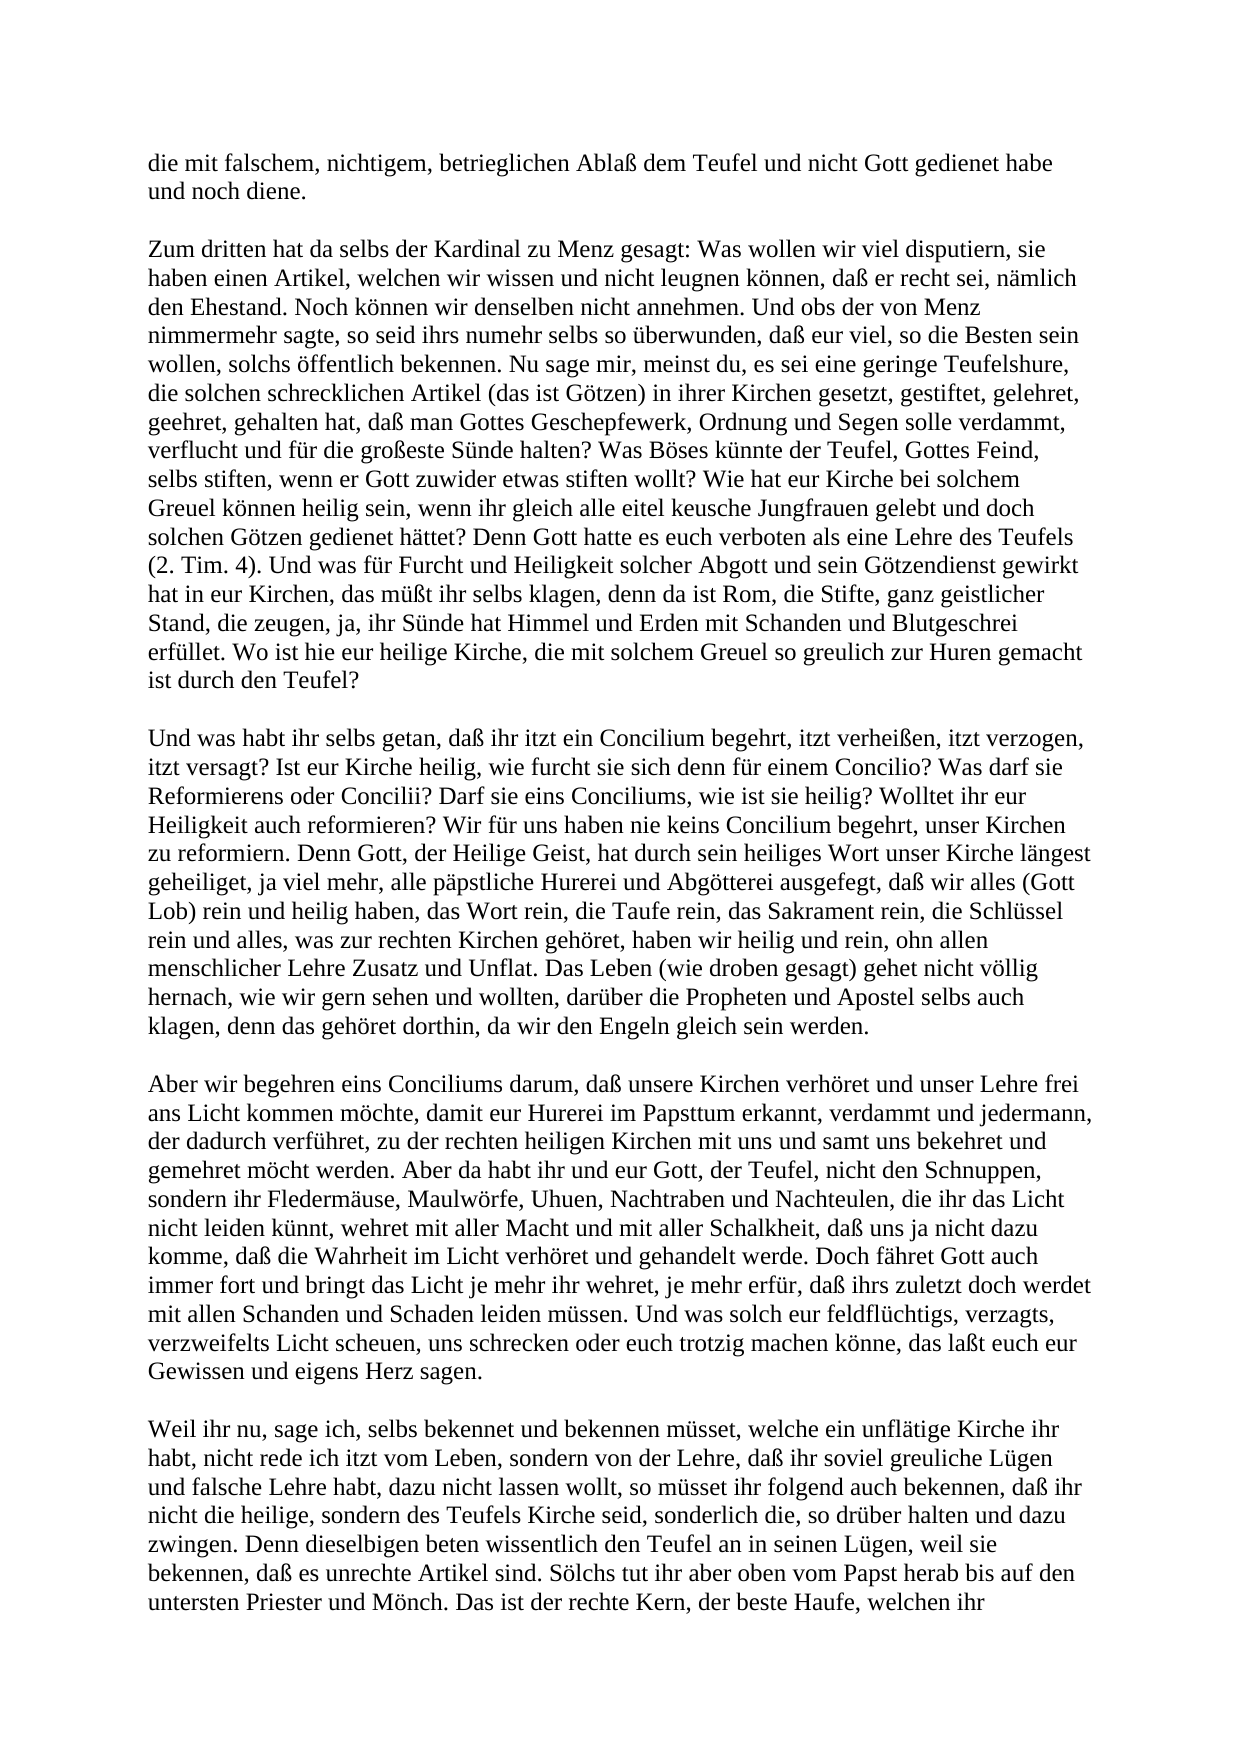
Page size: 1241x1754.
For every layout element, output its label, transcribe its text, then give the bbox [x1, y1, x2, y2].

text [148, 1414, 1093, 1616]
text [148, 148, 1093, 205]
text Aber wir begehren eins Conciliums darum, daß unsere Kirchen verhöret und unser Lehre frei ans Licht kommen möchte, damit eur Hurerei im Papsttum erkannt, verdammt und jedermann, der dadurch verführet, zu der rechten heiligen Kirchen mit uns und samt uns bekehret und gemehret möcht werden. Aber da habt ihr und eur Gott, der Teufel, nicht den Schnuppen, sondern ihr Fledermäuse, Maulwörfe, Uhuen, Nachtraben und Nachteulen, die ihr das Licht nicht leiden künnt, wehret mit aller Macht und mit aller Schalkheit, daß uns ja nicht dazu komme, daß die Wahrheit im Licht verhöret und gehandelt werde. Doch fähret Gott auch immer fort und bringt das Licht je mehr ihr wehret, je mehr erfür, daß ihrs zuletzt doch werdet mit allen Schanden und Schaden leiden müssen. Und was solch eur feldflüchtigs, verzagts, verzweifelts Licht scheuen, uns schrecken oder euch trotzig machen könne, das laßt euch eur Gewissen und eigens Herz sagen. [148, 1069, 1093, 1385]
text Zum dritten hat da selbs der Kardinal zu Menz gesagt: Was wollen wir viel disputiern, sie haben einen Artikel, welchen wir wissen und nicht leugnen können, daß er recht sei, nämlich den Ehestand. Noch können wir denselben nicht annehmen. Und obs der von Menz nimmermehr sagte, so seid ihrs numehr selbs so überwunden, daß eur viel, so die Besten sein wollen, solchs öffentlich bekennen. Nu sage mir, meinst du, es sei eine geringe Teufelshure, die solchen schrecklichen Artikel (das ist Götzen) in ihrer Kirchen gesetzt, gestiftet, gelehret, geehret, gehalten hat, daß man Gottes Geschepfewerk, Ordnung und Segen solle verdammt, verflucht und für die großeste Sünde halten? Was Böses künnte der Teufel, Gottes Feind, selbs stiften, wenn er Gott zuwider etwas stiften wollt? Wie hat eur Kirche bei solchem Greuel können heilig sein, wenn ihr gleich alle eitel keusche Jungfrauen gelebt und doch solchen Götzen gedienet hättet? Denn Gott hatte es euch verboten als eine Lehre des Teufels (2. Tim. 4). Und was für Furcht und Heiligkeit solcher Abgott und sein Götzendienst gewirkt hat in eur Kirchen, das müßt ihr selbs klagen, denn da ist Rom, die Stifte, ganz geistlicher Stand, die zeugen, ja, ihr Sünde hat Himmel und Erden mit Schanden und Blutgeschrei erfüllet. Wo ist hie eur heilige Kirche, die mit solchem Greuel so greulich zur Huren gemacht ist durch den Teufel? [148, 234, 1093, 694]
text Und was habt ihr selbs getan, daß ihr itzt ein Concilium begehrt, itzt verheißen, itzt verzogen, itzt versagt? Ist eur Kirche heilig, wie furcht sie sich denn für einem Concilio? Was darf sie Reformierens oder Concilii? Darf sie eins Conciliums, wie ist sie heilig? Wolltet ihr eur Heiligkeit auch reformieren? Wir für uns haben nie keins Concilium begehrt, unser Kirchen zu reformiern. Denn Gott, der Heilige Geist, hat durch sein heiliges Wort unser Kirche längest geheiliget, ja viel mehr, alle päpstliche Hurerei und Abgötterei ausgefegt, daß wir alles (Gott Lob) rein und heilig haben, das Wort rein, die Taufe rein, das Sakrament rein, die Schlüssel rein und alles, was zur rechten Kirchen gehöret, haben wir heilig und rein, ohn allen menschlicher Lehre Zusatz und Unflat. Das Leben (wie droben gesagt) gehet nicht völlig hernach, wie wir gern sehen und wollten, darüber die Propheten und Apostel selbs auch klagen, denn das gehöret dorthin, da wir den Engeln gleich sein werden. [148, 723, 1093, 1040]
